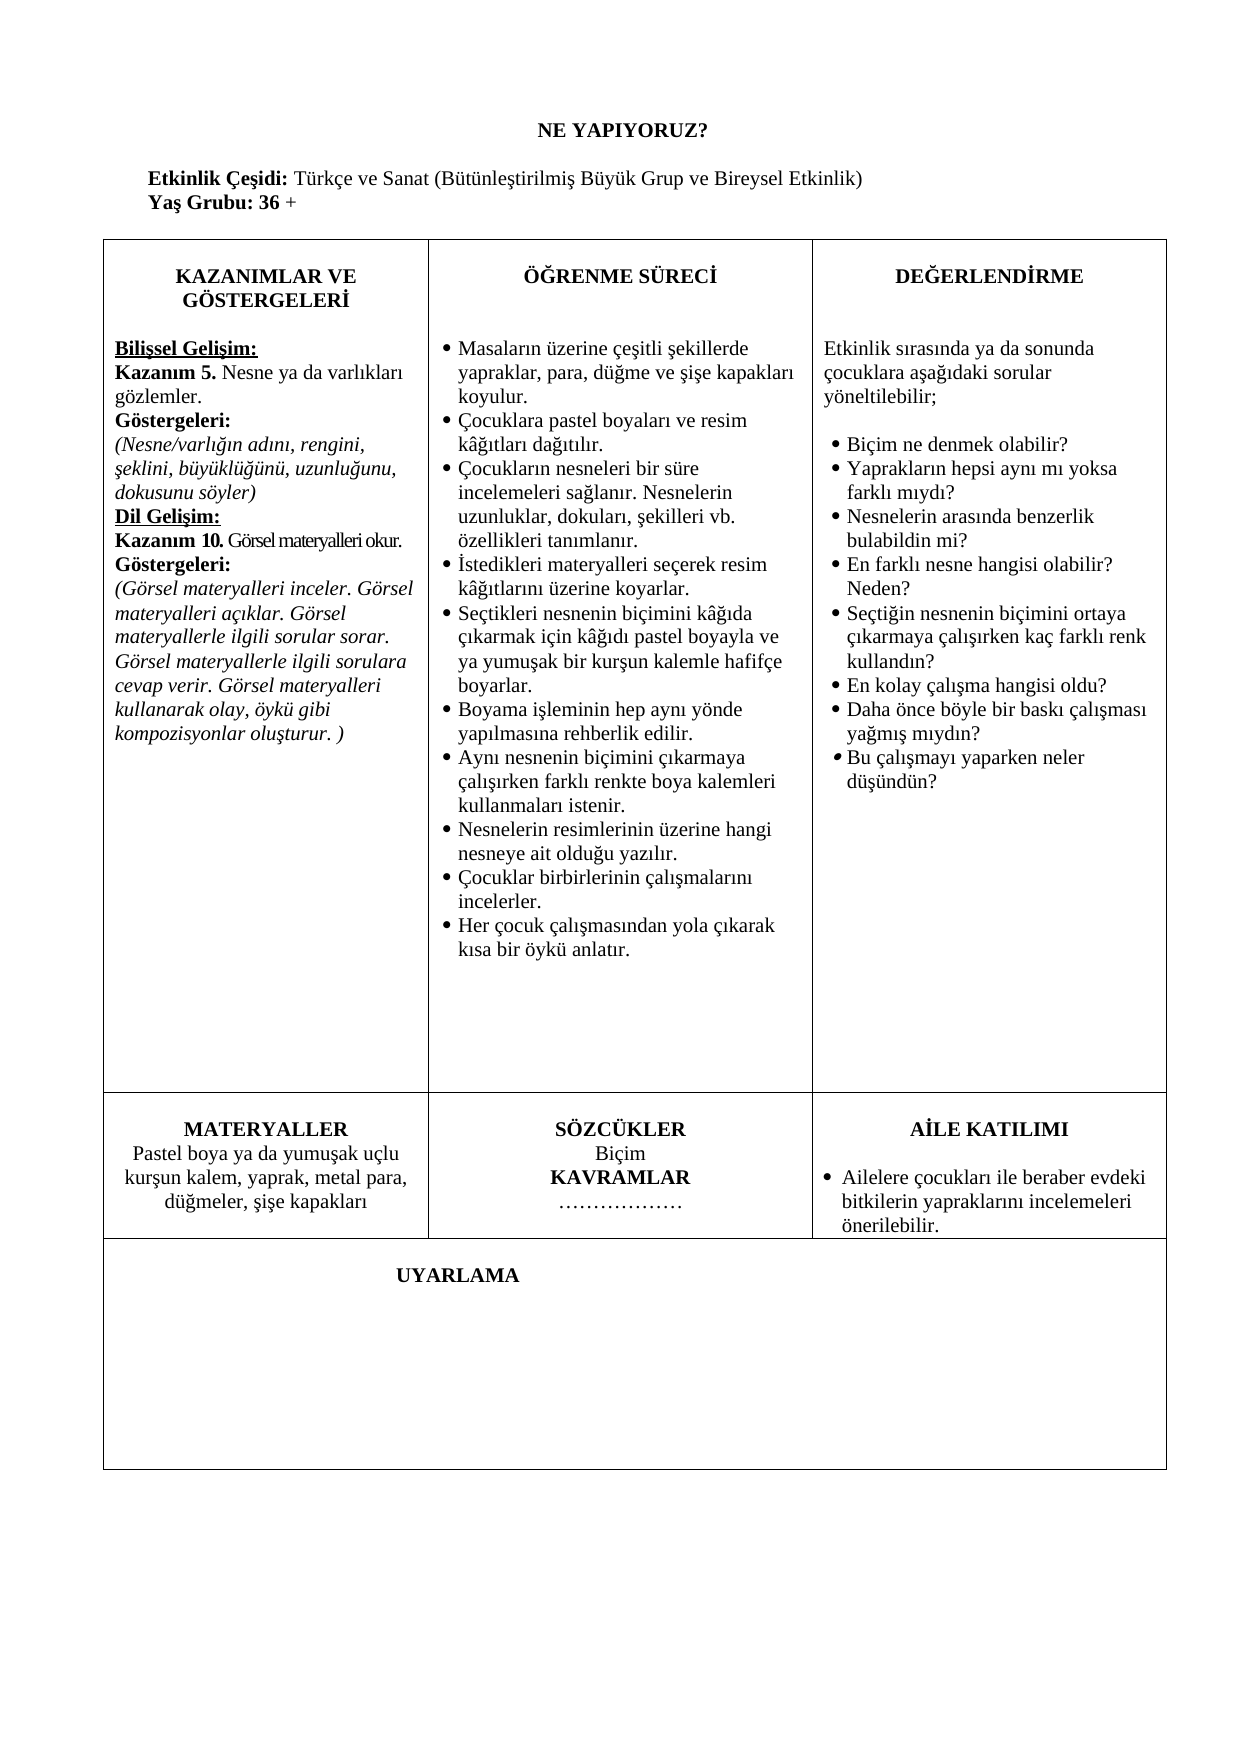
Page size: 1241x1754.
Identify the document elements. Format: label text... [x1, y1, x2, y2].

table_cell [812, 1239, 1166, 1468]
table_header ÖĞRENME SÜRECİ Masaların üzerine çeşitli şekillerde yapraklar, para, düğme ve şişe kapakları koyulur. Çocuklara pastel boyaları ve resim kâğıtları dağıtılır. Çocukların nesneleri bir süre incelemeleri sağlanır. Nesnelerin uzunluklar, dokuları, şekilleri vb. özellikleri tanımlanır. İstedikleri materyalleri seçerek resim kâğıtlarını üzerine koyarlar. Seçtikleri nesnenin biçimini kâğıda çıkarmak için kâğıdı pastel boyayla ve ya yumuşak bir kurşun kalemle hafifçe boyarlar. Boyama işleminin hep aynı yönde yapılmasına rehberlik edilir. Aynı nesnenin biçimini çıkarmaya çalışırken farklı renkte boya kalemleri kullanmaları istenir. Nesnelerin resimlerinin üzerine hangi nesneye ait olduğu yazılır. Çocuklar birbirlerinin çalışmalarını incelerler. Her çocuk çalışmasından yola çıkarak kısa bir öykü anlatır. [429, 240, 812, 1092]
text NE YAPIYORUZ? [148, 118, 1092, 142]
text Etkinlik Çeşidi: Türkçe ve Sanat (Bütünleştirilmiş Büyük Grup ve Bireysel Etkinlik) [148, 166, 1092, 190]
table_cell MATERYALLER Pastel boya ya da yumuşak uçlu kurşun kalem, yaprak, metal para, düğmeler, şişe kapakları [104, 1093, 428, 1237]
table_cell SÖZCÜKLER Biçim KAVRAMLAR ……………… [429, 1093, 812, 1237]
table_cell AİLE KATILIMI Ailelere çocukları ile beraber evdeki bitkilerin yapraklarını incelemeleri önerilebilir. [813, 1093, 1166, 1237]
table_header KAZANIMLAR VE GÖSTERGELERİ Bilişsel Gelişim: Kazanım 5. Nesne ya da varlıkları gözlemler. Göstergeleri: (Nesne/varlığın adını, rengini, şeklini, büyüklüğünü, uzunluğunu, dokusunu söyler) Dil Gelişim: Kazanım 10. Görsel materyalleri okur. Göstergeleri: (Görsel materyalleri inceler. Görsel materyalleri açıklar. Görsel materyallerle ilgili sorular sorar. Görsel materyallerle ilgili sorulara cevap verir. Görsel materyalleri kullanarak olay, öykü gibi kompozisyonlar oluşturur. ) [104, 240, 428, 1092]
table_header DEĞERLENDİRME Etkinlik sırasında ya da sonunda çocuklara aşağıdaki sorular yöneltilebilir; Biçim ne denmek olabilir? Yaprakların hepsi aynı mı yoksa farklı mıydı? Nesnelerin arasında benzerlik bulabildin mi? En farklı nesne hangisi olabilir? Neden? Seçtiğin nesnenin biçimini ortaya çıkarmaya çalışırken kaç farklı renk kullandın? En kolay çalışma hangisi oldu? Daha önce böyle bir baskı çalışması yağmış mıydın? Bu çalışmayı yaparken neler düşündün? [813, 240, 1166, 1092]
text Yaş Grubu: 36 + [148, 190, 1092, 214]
table_cell UYARLAMA [104, 1239, 812, 1468]
